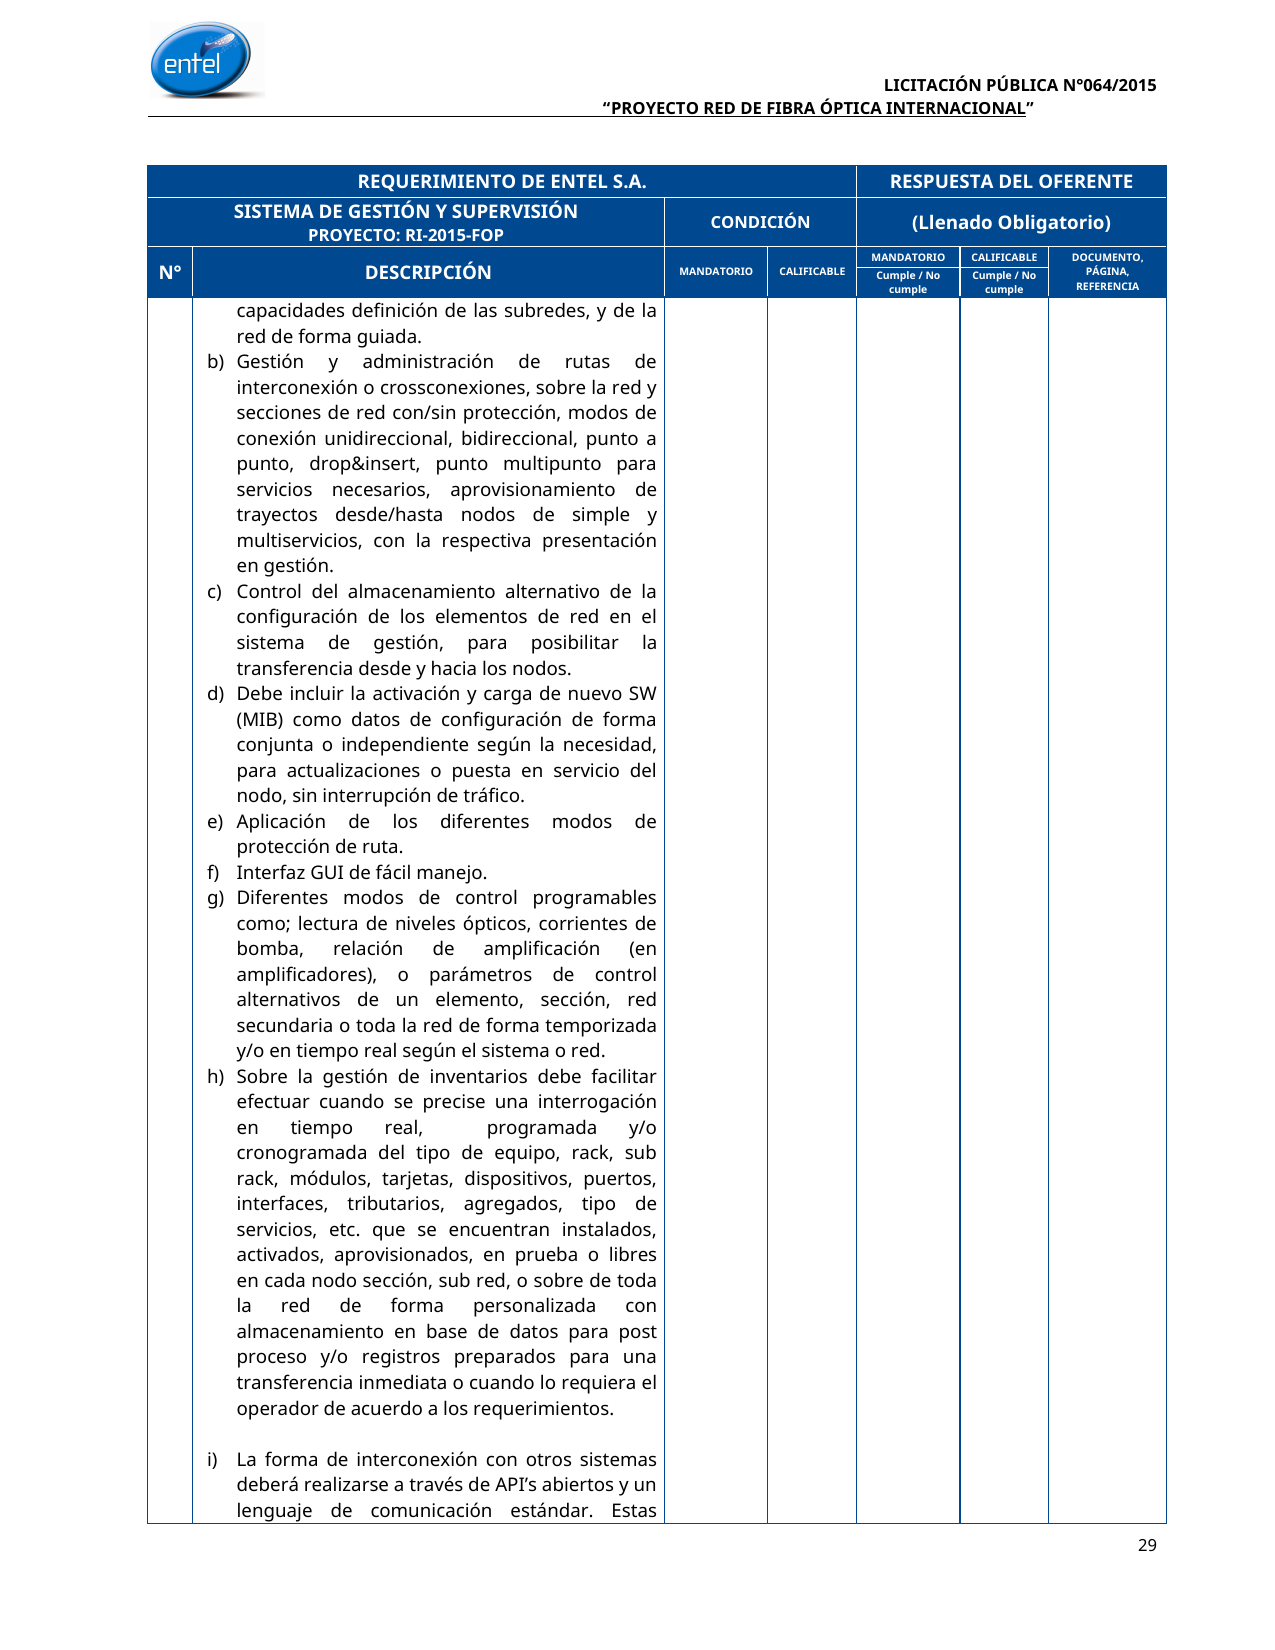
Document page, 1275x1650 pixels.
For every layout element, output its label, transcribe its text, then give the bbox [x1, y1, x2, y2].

table_cell Cumple / No cumple [961, 268, 1048, 296]
table_header REQUERIMIENTO DE ENTEL S.A. [148, 166, 856, 197]
table_cell MANDATORIO [665, 247, 767, 296]
table_cell SISTEMA DE GESTIÓN Y SUPERVISIÓN PROYECTO: RI-2015-FOP [148, 198, 664, 246]
table_cell CALIFICABLE [768, 247, 856, 296]
table_cell CONDICIÓN [665, 198, 856, 246]
table_cell CALIFICABLE [961, 247, 1048, 267]
table_cell N° [148, 247, 192, 296]
table_cell Cumple / No cumple [857, 268, 959, 296]
table_cell [1049, 298, 1166, 1522]
table_cell DOCUMENTO, PÁGINA, REFERENCIA [1049, 247, 1166, 296]
table_header RESPUESTA DEL OFERENTE [857, 166, 1166, 197]
table_cell 25 [148, 298, 192, 1522]
table_cell MANDATORIO [857, 247, 959, 267]
table_cell DESCRIPCIÓN [193, 247, 664, 296]
table_cell [961, 298, 1048, 1522]
table_cell [665, 298, 767, 1522]
table_cell [768, 298, 856, 1522]
picture [150, 21, 266, 99]
table_cell [857, 298, 959, 1522]
table_cell (Llenado Obligatorio) [857, 198, 1166, 246]
